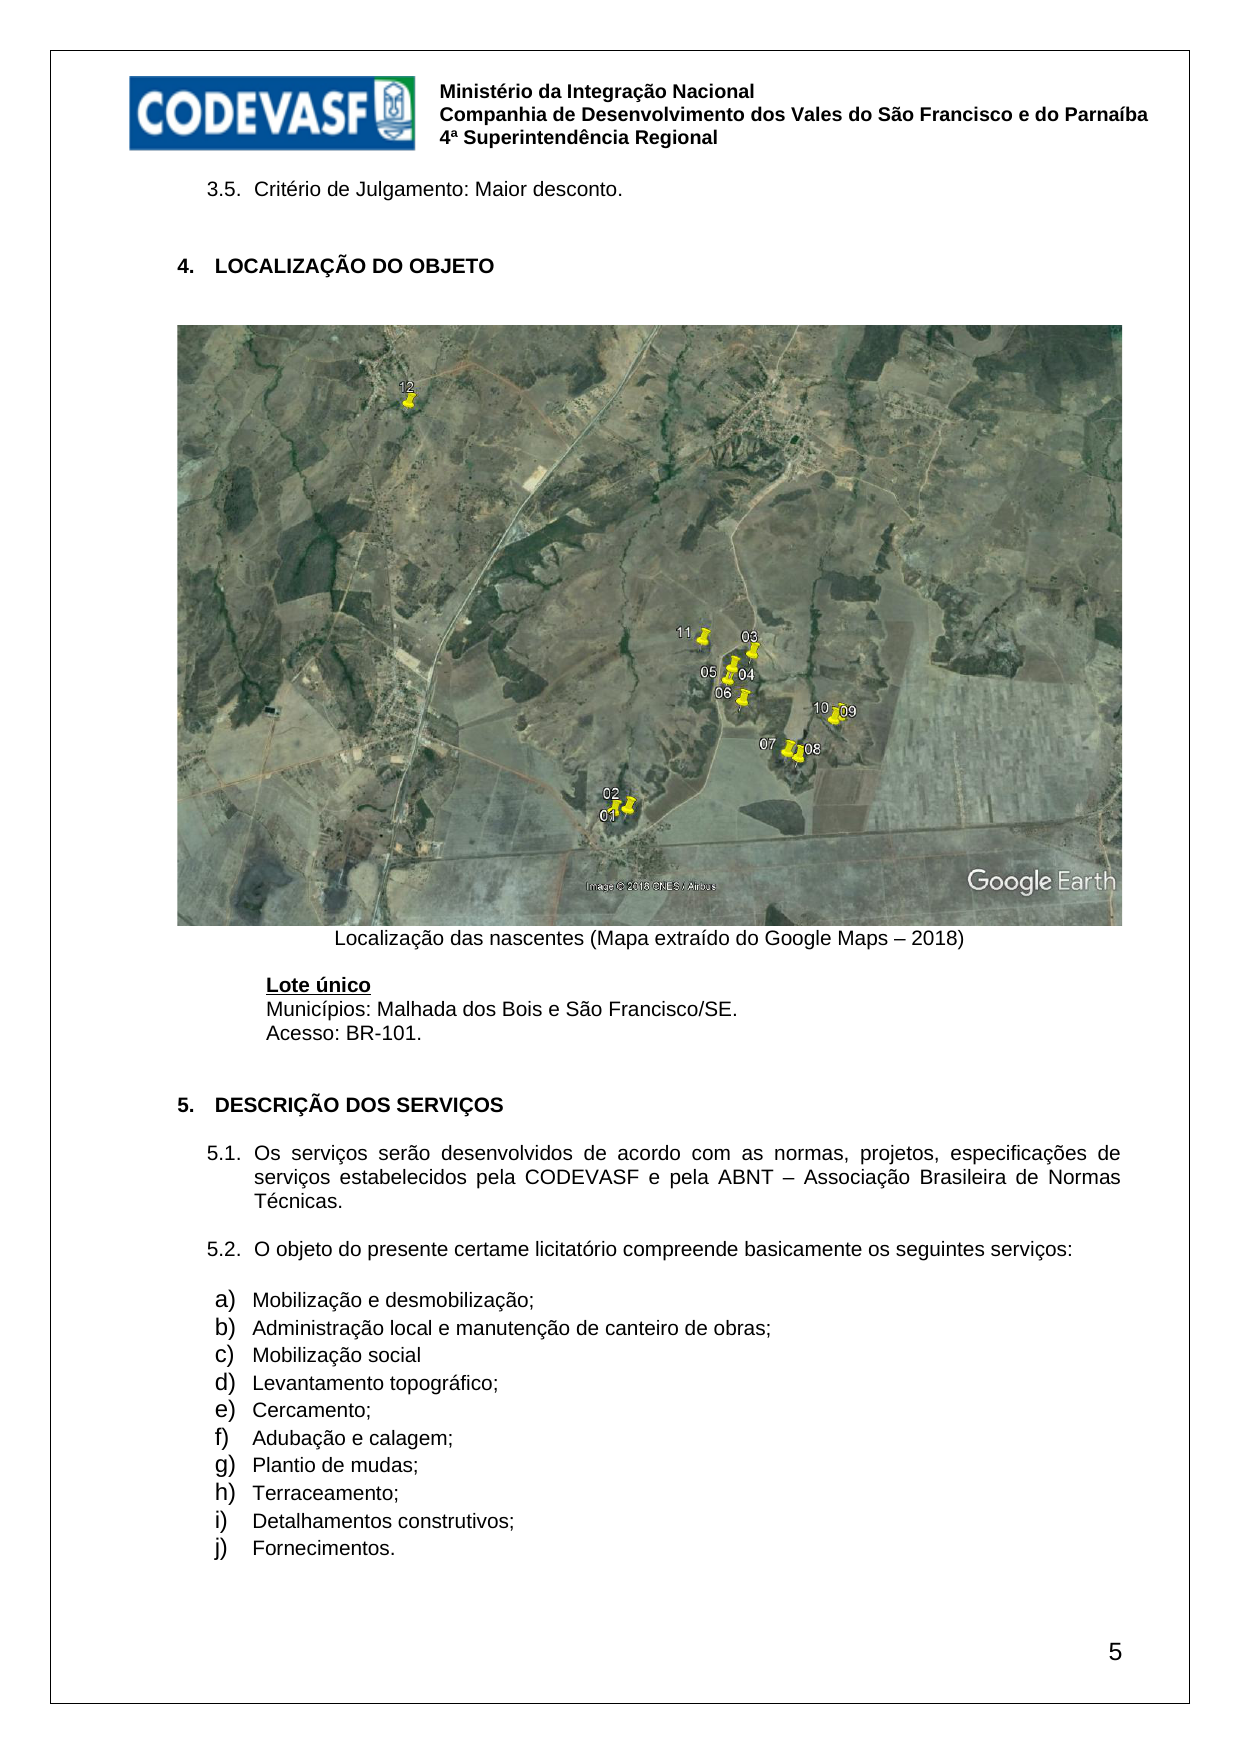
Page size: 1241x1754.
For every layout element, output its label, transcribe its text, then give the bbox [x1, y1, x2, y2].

subtitle Critério de Julgamento: Maior desconto. [207, 177, 1122, 201]
text Lote único [266, 973, 1122, 997]
subtitle LOCALIZAÇÃO DO OBJETO [177, 254, 1122, 278]
list Terraceamento; [214, 1478, 1122, 1506]
subtitle O objeto do presente certame licitatório compreende basicamente os seguintes serviços: [207, 1237, 1122, 1261]
subtitle Os serviços serão desenvolvidos de acordo com as normas, projetos, especificações de serviços estabelecidos pela CODEVASF e pela ABNT – Associação Brasileira de Normas Técnicas. [207, 1141, 1122, 1213]
subtitle DESCRIÇÃO DOS SERVIÇOS [177, 1093, 1122, 1117]
list Cercamento; [214, 1395, 1122, 1423]
picture [177, 325, 1123, 926]
list Mobilização e desmobilização; [214, 1285, 1122, 1312]
list Adubação e calagem; [214, 1423, 1122, 1450]
list Levantamento topográfico; [214, 1368, 1122, 1395]
text Acesso: BR-101. [266, 1021, 1122, 1045]
list Detalhamentos construtivos; [214, 1506, 1122, 1533]
list Fornecimentos. [214, 1533, 1122, 1561]
list Administração local e manutenção de canteiro de obras; [214, 1312, 1122, 1340]
list Mobilização social [214, 1340, 1122, 1368]
text Localização das nascentes (Mapa extraído do Google Maps – 2018) [177, 926, 1122, 949]
text Municípios: Malhada dos Bois e São Francisco/SE. [266, 997, 1122, 1021]
picture [129, 76, 417, 153]
list Plantio de mudas; [214, 1450, 1122, 1478]
